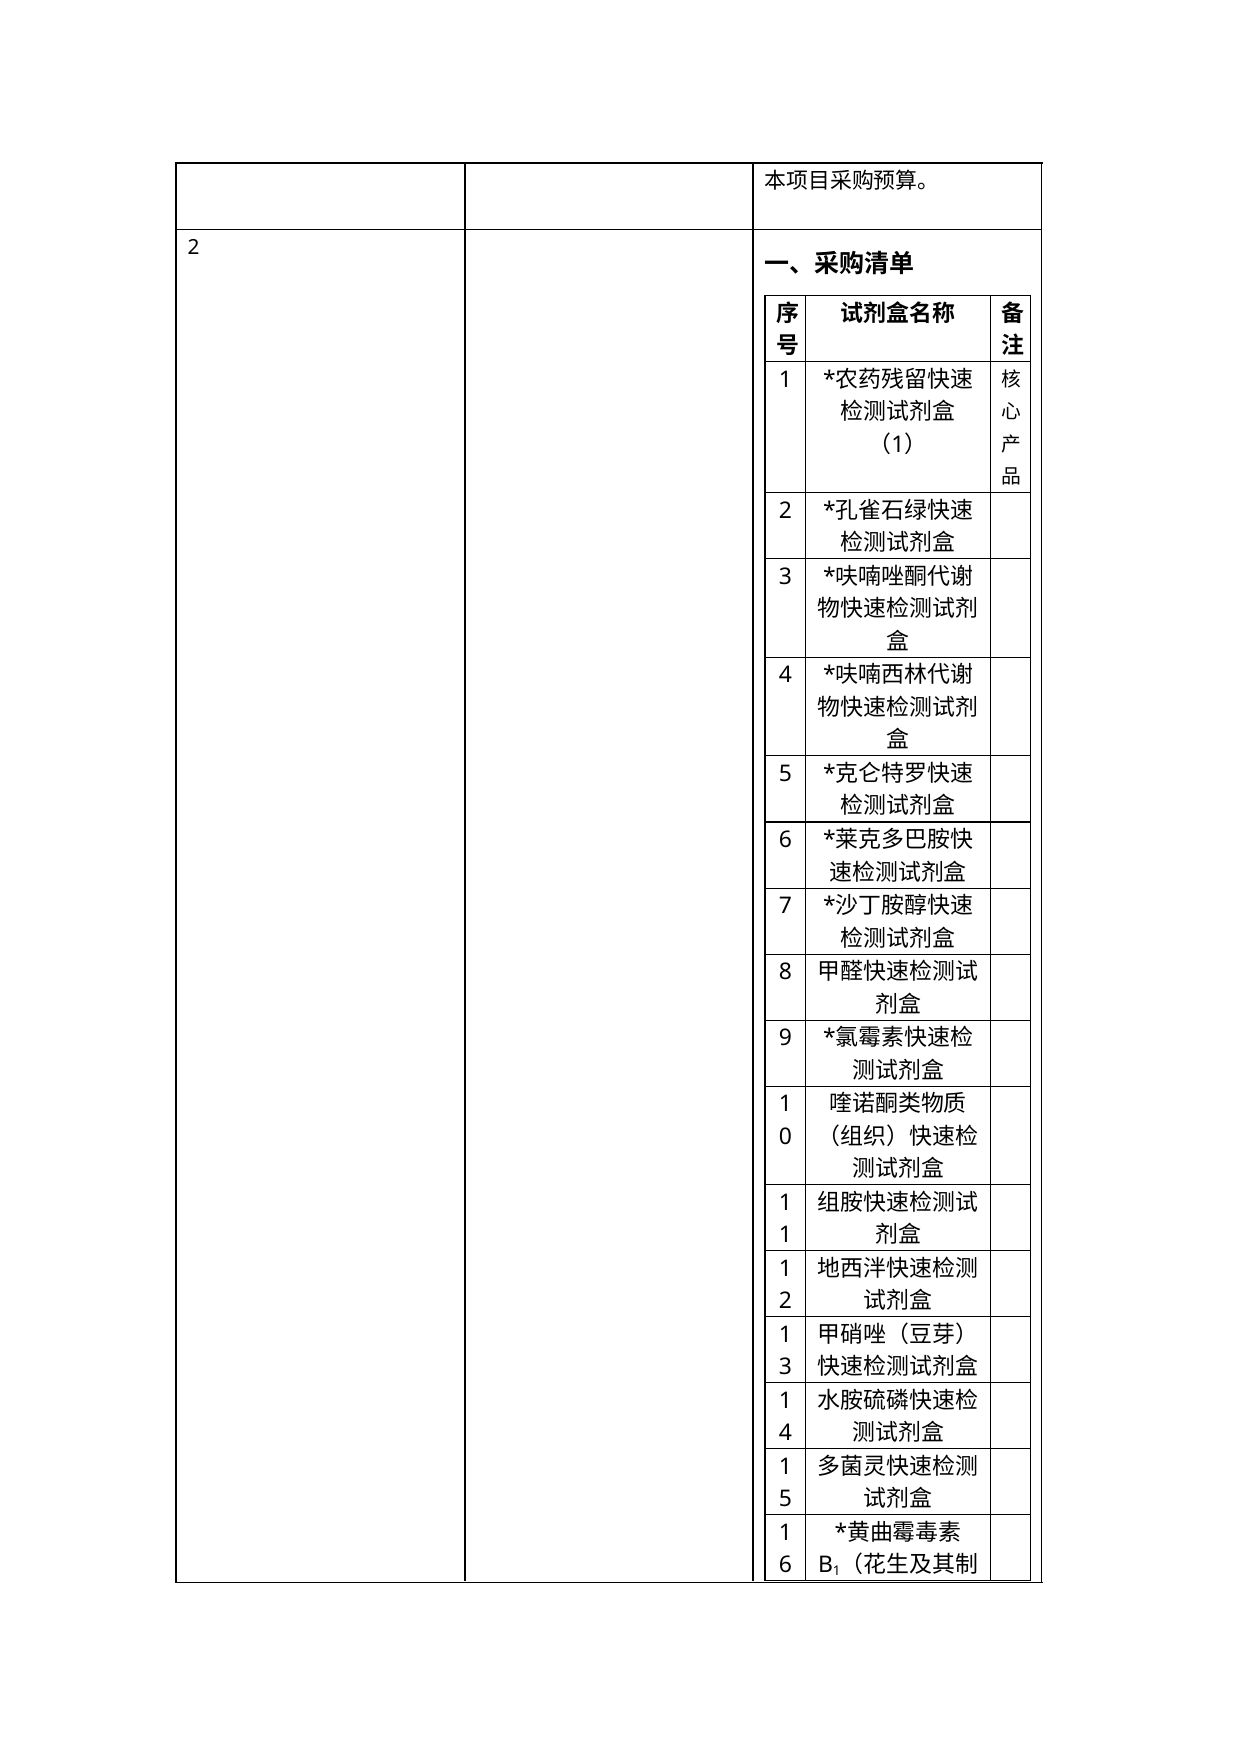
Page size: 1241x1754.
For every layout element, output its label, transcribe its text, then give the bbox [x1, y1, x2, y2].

table_cell 1 [177, 164, 464, 228]
table_cell 2 [177, 230, 464, 1581]
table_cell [754, 164, 1041, 228]
table_cell [466, 230, 752, 1581]
table_cell 一、采购清单 本次采购中，“*”项产品为重要试剂盒（非核心产品），其他产品为非重要试剂盒。 本项目核心产品详见采购清单备注。 二、技术参数 [754, 230, 1041, 1581]
table_cell [466, 164, 752, 228]
